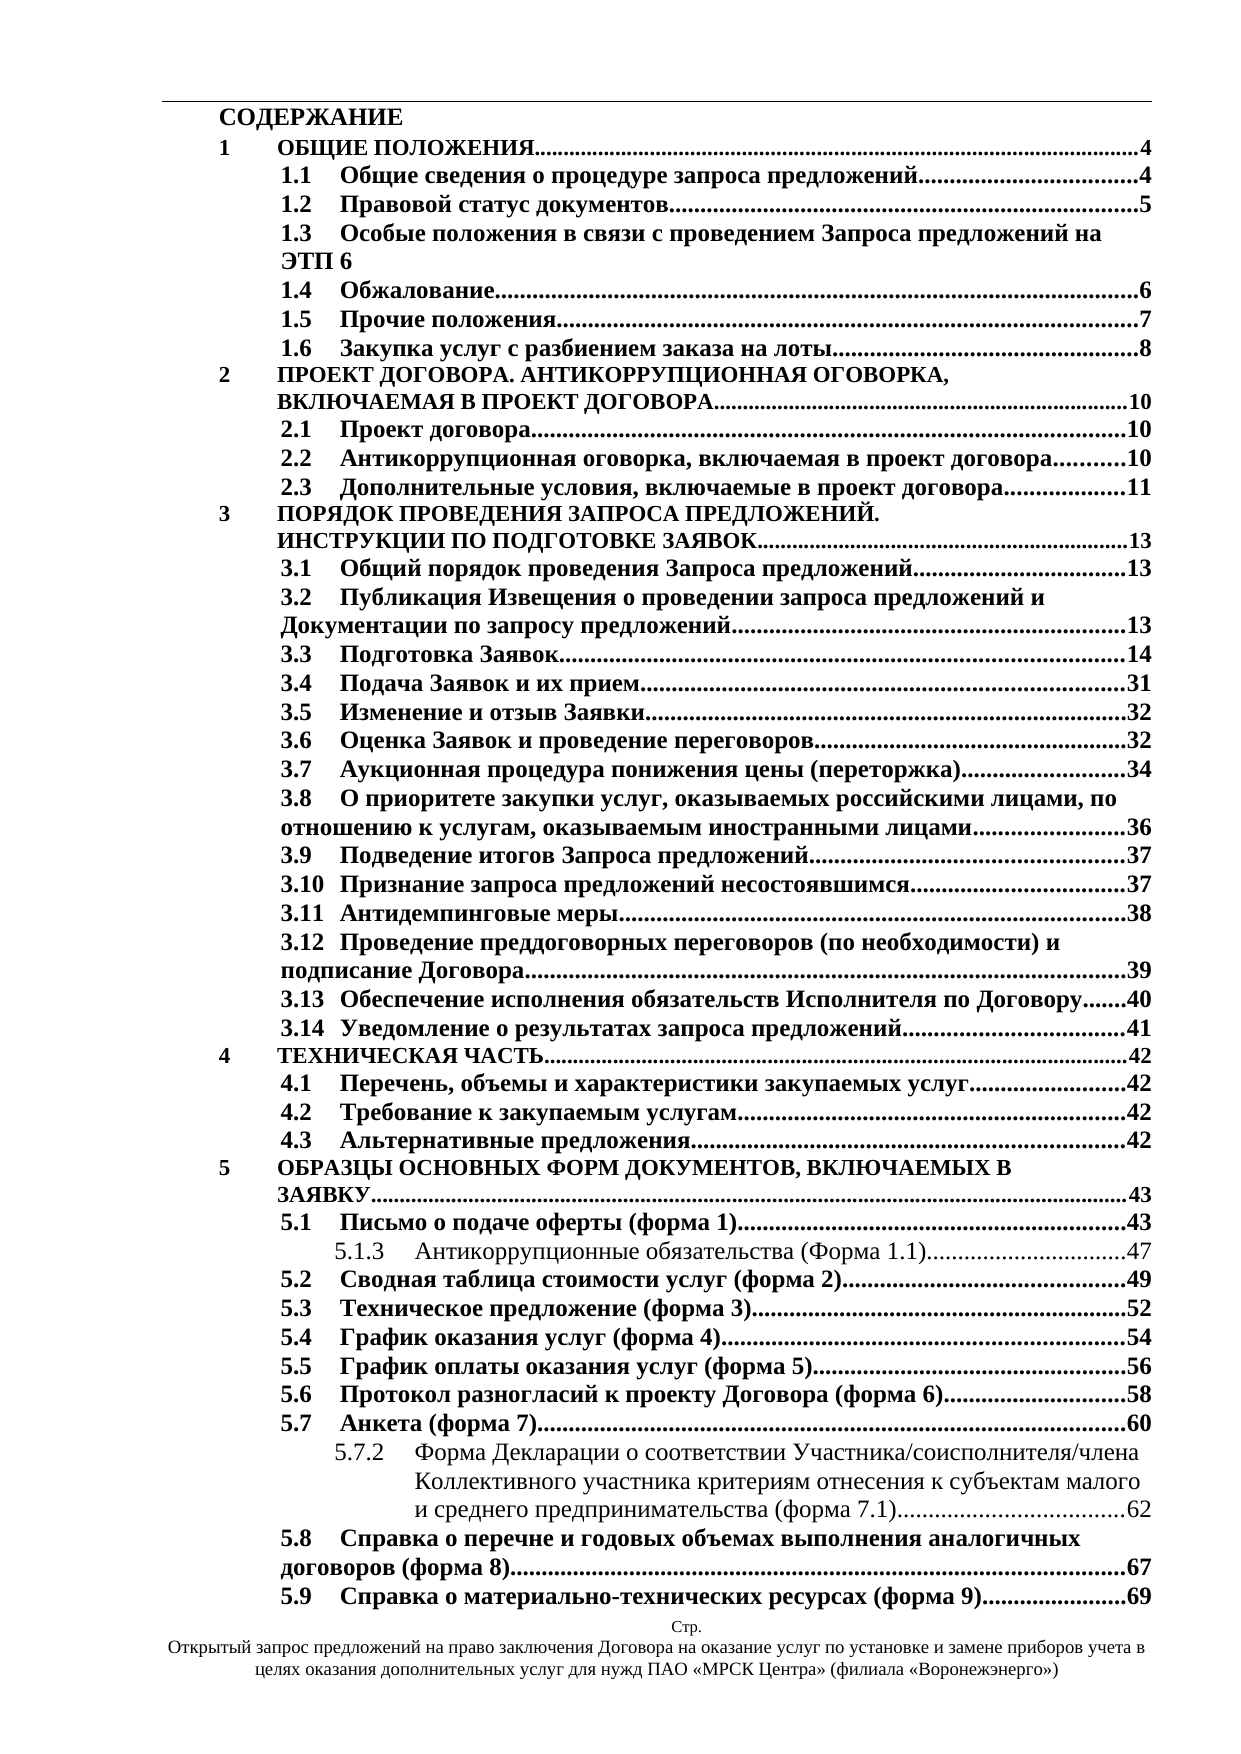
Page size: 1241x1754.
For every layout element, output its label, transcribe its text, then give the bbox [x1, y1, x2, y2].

text 4.3 Альтернативные предложения 42 [280, 1126, 1133, 1154]
text 1.4 Обжалование 6 [280, 275, 1133, 304]
text 3.5 Изменение и отзыв Заявки 32 [280, 697, 1133, 726]
text 2.1 Проект договора 10 [280, 414, 1133, 443]
text 2 Проект Договора. Антикоррупционная оговорка, включаемая в проект договора 10 [218, 361, 1033, 414]
text 5.7.2 Форма Декларации о соответствии Участника/соисполнителя/члена Коллективного участника критериям отнесения к субъектам малого и среднего предпринимательства (форма 7.1) 62 [334, 1437, 1144, 1523]
text 5.4 График оказания услуг (форма 4) 54 [280, 1322, 1133, 1351]
text 5.6 Протокол разногласий к проекту Договора (форма 6) 58 [280, 1379, 1133, 1408]
text 3.13 Обеспечение исполнения обязательств Исполнителя по Договору 40 [280, 984, 1133, 1013]
text 3 Порядок проведения Запроса предложений. Инструкции по подготовке Заявок 13 [218, 500, 1033, 553]
text 5.3 Техническое предложение (форма 3) 52 [280, 1293, 1133, 1322]
text 3.9 Подведение итогов Запроса предложений 37 [280, 841, 1133, 869]
text 5.1.3 Антикоррупционные обязательства (Форма 1.1). 47 [334, 1236, 1144, 1264]
text 3.1 Общий порядок проведения Запроса предложений 13 [280, 553, 1133, 582]
text 3.6 Оценка Заявок и проведение переговоров 32 [280, 726, 1133, 754]
text 1.6 Закупка услуг с разбиением заказа на лоты 8 [280, 333, 1133, 361]
text 3.4 Подача Заявок и их прием 31 [280, 668, 1133, 697]
text 3.11 Антидемпинговые меры 38 [280, 898, 1133, 927]
text 3.10 Признание запроса предложений несостоявшимся 37 [280, 869, 1133, 898]
text 3.12 Проведение преддоговорных переговоров (по необходимости) и подписание Договора 39 [280, 927, 1133, 984]
text 2.3 Дополнительные условия, включаемые в проект договора 11 [280, 472, 1133, 500]
text СОДЕРЖАНИЕ [218, 102, 938, 131]
text 1.2 Правовой статус документов 5 [280, 189, 1133, 218]
text 3.2 Публикация Извещения о проведении запроса предложений и Документации по запросу предложений 13 [280, 582, 1133, 639]
text 4.1 Перечень, объемы и характеристики закупаемых услуг 42 [280, 1068, 1133, 1097]
text 5.8 Справка о перечне и годовых объемах выполнения аналогичных договоров (форма 8) 67 [280, 1523, 1133, 1581]
text 1.3 Особые положения в связи с проведением Запроса предложений на ЭТП 6 [280, 218, 1133, 275]
text 3.14 Уведомление о результатах запроса предложений 41 [280, 1013, 1133, 1042]
text 4.2 Требование к закупаемым услугам 42 [280, 1097, 1133, 1126]
text 3.8 О приоритете закупки услуг, оказываемых российскими лицами, по отношению к услугам, оказываемым иностранными лицами 36 [280, 783, 1133, 841]
text 1.5 Прочие положения 7 [280, 304, 1133, 333]
text 5.2 Сводная таблица стоимости услуг (форма 2) 49 [280, 1264, 1133, 1293]
text 4 Техническая часть 42 [218, 1042, 1033, 1068]
text 5.1 Письмо о подаче оферты (форма 1) 43 [280, 1207, 1133, 1236]
text 1 Общие положения 4 [218, 134, 1033, 160]
text 1.1 Общие сведения о процедуре запроса предложений 4 [280, 160, 1133, 189]
text 5 Образцы основных форм документов, включаемых в Заявку 43 [218, 1154, 1033, 1207]
text 3.3 Подготовка Заявок 14 [280, 639, 1133, 668]
text 5.9 Справка о материально-технических ресурсах (форма 9) 69 [280, 1581, 1133, 1609]
text 5.5 График оплаты оказания услуг (форма 5) 56 [280, 1351, 1133, 1379]
text 2.2 Антикоррупционная оговорка, включаемая в проект договора 10 [280, 443, 1133, 472]
text 5.7 Анкета (форма 7) 60 [280, 1408, 1133, 1437]
text 3.7 Аукционная процедура понижения цены (переторжка) 34 [280, 754, 1133, 783]
